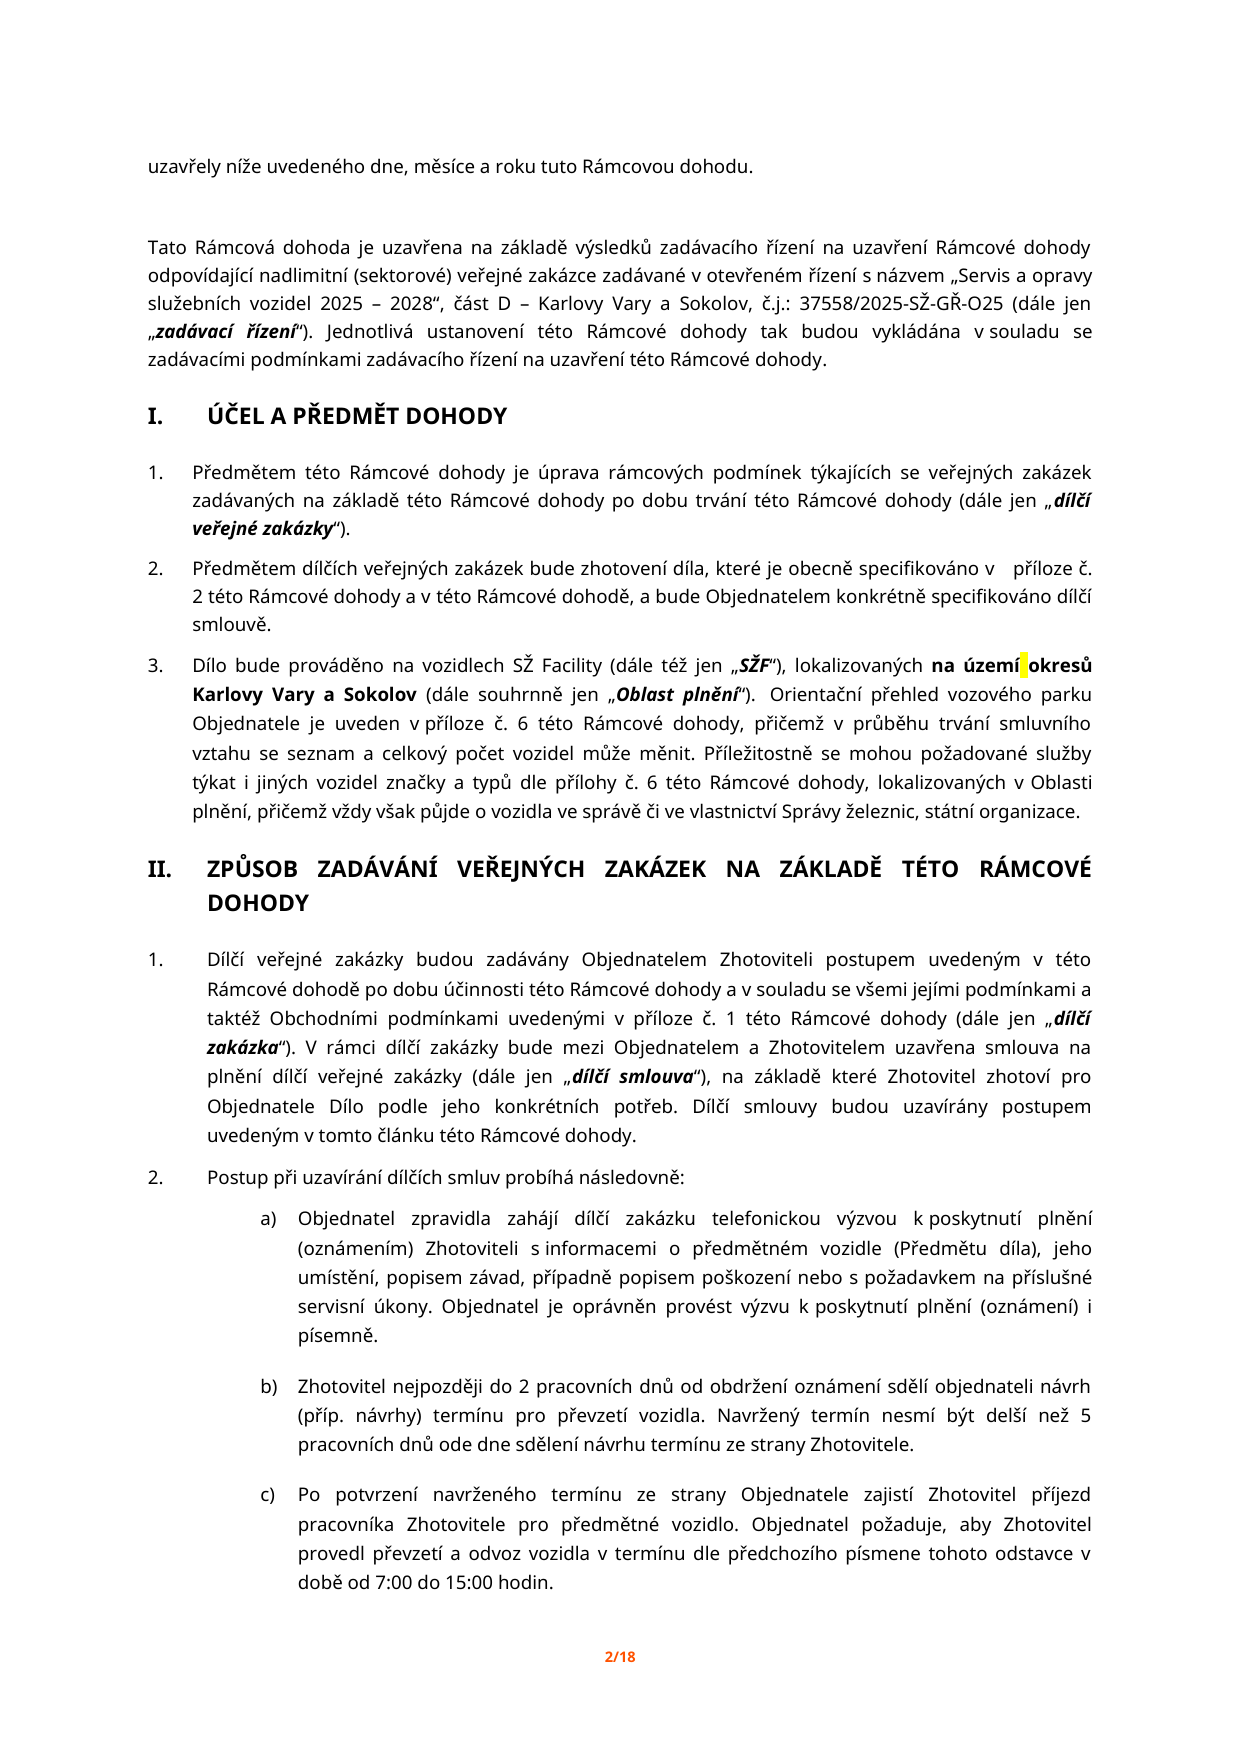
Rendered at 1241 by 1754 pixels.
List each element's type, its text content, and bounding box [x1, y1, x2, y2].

text ZPŮSOB ZADÁVÁNÍ VEŘEJNÝCH ZAKÁZEK NA ZÁKLADĚ TÉTO RÁMCOVÉ DOHODY [148, 853, 1092, 918]
text Postup při uzavírání dílčích smluv probíhá následovně: [148, 1164, 1092, 1189]
list Zhotovitel nejpozději do 2 pracovních dnů od obdržení oznámení sdělí objednateli návrh (příp. návrhy) termínu pro převzetí vozidla. Navržený termín nesmí být delší než 5 pracovních dnů ode dne sdělení návrhu termínu ze strany Zhotovitele. [260, 1373, 1092, 1457]
text Tato Rámcová dohoda je uzavřena na základě výsledků zadávacího řízení na uzavření Rámcové dohody odpovídající nadlimitní (sektorové) veřejné zakázce zadávané v otevřeném řízení s názvem „Servis a opravy služebních vozidel 2025 – 2028“, část D – Karlovy Vary a Sokolov, č.j.: 37558/2025-SŽ-GŘ-O25 (dále jen „zadávací řízení“). Jednotlivá ustanovení této Rámcové dohody tak budou vykládána v souladu se zadávacími podmínkami zadávacího řízení na uzavření této Rámcové dohody. [148, 234, 1092, 372]
text ÚČEL A PŘEDMĚT DOHODY [148, 400, 1092, 431]
list Dílčí veřejné zakázky budou zadávány Objednatelem Zhotoviteli postupem uvedeným v této Rámcové dohodě po dobu účinnosti této Rámcové dohody a v souladu se všemi jejími podmínkami a taktéž Obchodními podmínkami uvedenými v příloze č. 1 této Rámcové dohody (dále jen „dílčí zakázka“). V rámci dílčí zakázky bude mezi Objednatelem a Zhotovitelem uzavřena smlouva na plnění dílčí veřejné zakázky (dále jen „dílčí smlouva“), na základě které Zhotovitel zhotoví pro Objednatele Dílo podle jeho konkrétních potřeb. Dílčí smlouvy budou uzavírány postupem uvedeným v tomto článku této Rámcové dohody. [148, 947, 1092, 1148]
text uzavřely níže uvedeného dne, měsíce a roku tuto Rámcovou dohodu. [148, 153, 1092, 179]
list Dílo bude prováděno na vozidlech SŽ Facility (dále též jen „SŽF“), lokalizovaných na území okresů Karlovy Vary a Sokolov (dále souhrnně jen „Oblast plnění“). Orientační přehled vozového parku Objednatele je uveden v příloze č. 6 této Rámcové dohody, přičemž v průběhu trvání smluvního vztahu se seznam a celkový počet vozidel může měnit. Příležitostně se mohou požadované služby týkat i jiných vozidel značky a typů dle přílohy č. 6 této Rámcové dohody, lokalizovaných v Oblasti plnění, přičemž vždy však půjde o vozidla ve správě či ve vlastnictví Správy železnic, státní organizace. [148, 652, 1092, 824]
list Objednatel zpravidla zahájí dílčí zakázku telefonickou výzvou k poskytnutí plnění (oznámením) Zhotoviteli s informacemi o předmětném vozidle (Předmětu díla), jeho umístění, popisem závad, případně popisem poškození nebo s požadavkem na příslušné servisní úkony. Objednatel je oprávněn provést výzvu k poskytnutí plnění (oznámení) i písemně. [260, 1206, 1092, 1348]
text Předmětem této Rámcové dohody je úprava rámcových podmínek týkajících se veřejných zakázek zadávaných na základě této Rámcové dohody po dobu trvání této Rámcové dohody (dále jen „dílčí veřejné zakázky“). [148, 459, 1092, 541]
list Po potvrzení navrženého termínu ze strany Objednatele zajistí Zhotovitel příjezd pracovníka Zhotovitele pro předmětné vozidlo. Objednatel požaduje, aby Zhotovitel provedl převzetí a odvoz vozidla v termínu dle předchozího písmene tohoto odstavce v době od 7:00 do 15:00 hodin. [260, 1482, 1092, 1595]
text Předmětem dílčích veřejných zakázek bude zhotovení díla, které je obecně specifikováno v příloze č. 2 této Rámcové dohody a v této Rámcové dohodě, a bude Objednatelem konkrétně specifikováno dílčí smlouvě. [148, 556, 1092, 637]
